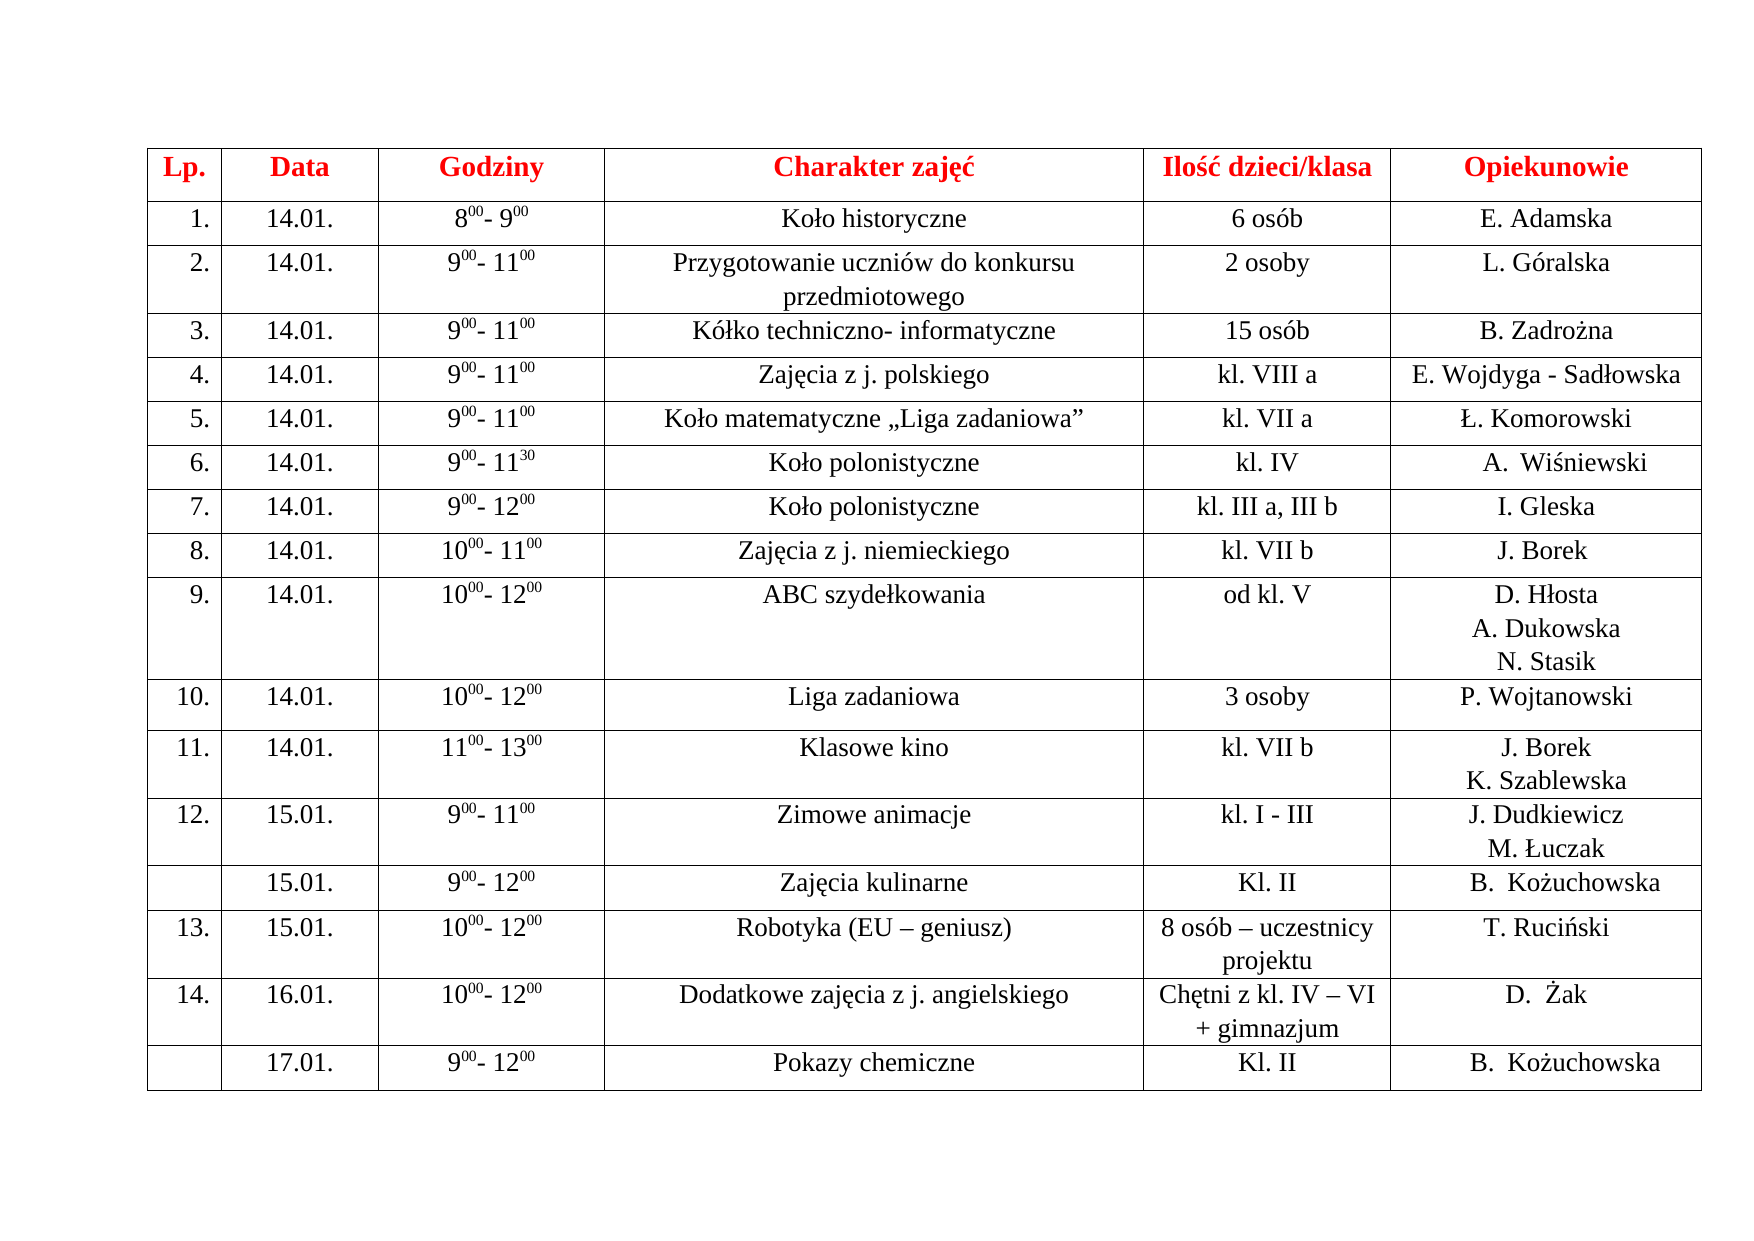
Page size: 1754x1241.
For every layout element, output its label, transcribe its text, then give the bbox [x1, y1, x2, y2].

table_cell Zimowe animacje [605, 799, 1143, 865]
table_cell 1000- 1200 [379, 578, 604, 678]
table_cell [148, 1046, 221, 1090]
table_cell Przygotowanie uczniów do konkursu przedmiotowego [605, 246, 1143, 313]
table_cell 900- 1100 [379, 246, 604, 313]
table_cell Kl. II [1144, 1046, 1390, 1090]
table_cell 16.01. [222, 979, 378, 1045]
table_cell 14.01. [222, 358, 378, 401]
table_cell Zajęcia z j. polskiego [605, 358, 1143, 401]
table_cell Robotyka (EU – geniusz) [605, 911, 1143, 977]
table_cell 8. [148, 534, 221, 577]
table_cell 14. [148, 979, 221, 1045]
table_cell 1000- 1200 [379, 979, 604, 1045]
table_cell 7. [148, 490, 221, 533]
table_cell 1100- 1300 [379, 731, 604, 797]
table_cell 1000- 1100 [379, 534, 604, 577]
table_cell 900- 1100 [379, 799, 604, 865]
table_cell 3. [148, 314, 221, 357]
table_cell 900- 1200 [379, 866, 604, 910]
table_cell 5. [148, 402, 221, 445]
table_cell Liga zadaniowa [605, 680, 1143, 730]
table_cell 6. [148, 446, 221, 489]
table_cell od kl. V [1144, 578, 1390, 678]
table_cell 17.01. [222, 1046, 378, 1090]
table_cell 900- 1200 [379, 1046, 604, 1090]
table_cell kl. I - III [1144, 799, 1390, 865]
table_cell Koło polonistyczne [605, 446, 1143, 489]
table_cell 6 osób [1144, 202, 1390, 245]
table_cell 15.01. [222, 866, 378, 910]
table_cell 1000- 1200 [379, 911, 604, 977]
table_cell 2 osoby [1144, 246, 1390, 313]
table_cell 900- 1100 [379, 402, 604, 445]
table_cell J. Dudkiewicz M. Łuczak [1391, 799, 1701, 865]
table_header Godziny [379, 149, 604, 201]
table_cell B. Zadrożna [1391, 314, 1701, 357]
table_cell D. Żak [1391, 979, 1701, 1045]
table_cell Kl. II [1144, 866, 1390, 910]
table_cell Kożuchowska [1391, 866, 1701, 910]
table_cell E. Adamska [1391, 202, 1701, 245]
table_cell 14.01. [222, 578, 378, 678]
table_header Opiekunowie [1391, 149, 1701, 201]
table_cell 14.01. [222, 202, 378, 245]
table_cell kl. VIII a [1144, 358, 1390, 401]
table_cell J. Borek K. Szablewska [1391, 731, 1701, 797]
table_cell 900- 1200 [379, 490, 604, 533]
table_cell 900- 1100 [379, 358, 604, 401]
table_cell Koło historyczne [605, 202, 1143, 245]
table_cell 15.01. [222, 911, 378, 977]
table_cell Chętni z kl. IV – VI + gimnazjum [1144, 979, 1390, 1045]
table_cell Klasowe kino [605, 731, 1143, 797]
table_cell I. Gleska [1391, 490, 1701, 533]
table_cell 900- 1130 [379, 446, 604, 489]
table_cell J. Borek [1391, 534, 1701, 577]
table_cell 10. [148, 680, 221, 730]
table_cell 14.01. [222, 446, 378, 489]
table_cell Zajęcia kulinarne [605, 866, 1143, 910]
table_cell 12. [148, 799, 221, 865]
table_cell kl. VII b [1144, 534, 1390, 577]
table_cell Zajęcia z j. niemieckiego [605, 534, 1143, 577]
table_cell Koło polonistyczne [605, 490, 1143, 533]
table_cell E. Wojdyga - Sadłowska [1391, 358, 1701, 401]
table_cell 15 osób [1144, 314, 1390, 357]
table_cell 14.01. [222, 731, 378, 797]
table_cell Dodatkowe zajęcia z j. angielskiego [605, 979, 1143, 1045]
table_cell 14.01. [222, 490, 378, 533]
table_cell 3 osoby [1144, 680, 1390, 730]
table_cell P. Wojtanowski [1391, 680, 1701, 730]
table_cell 1. [148, 202, 221, 245]
table_cell Ł. Komorowski [1391, 402, 1701, 445]
table_cell 8 osób – uczestnicy projektu [1144, 911, 1390, 977]
table_cell kl. VII a [1144, 402, 1390, 445]
table_cell 1000- 1200 [379, 680, 604, 730]
table_cell ABC szydełkowania [605, 578, 1143, 678]
table_cell [148, 866, 221, 910]
table_cell D. Hłosta A. Dukowska N. Stasik [1391, 578, 1701, 678]
table_cell kl. VII b [1144, 731, 1390, 797]
table_header Lp. [148, 149, 221, 201]
table_cell 13. [148, 911, 221, 977]
table_header Charakter zajęć [605, 149, 1143, 201]
table_cell Pokazy chemiczne [605, 1046, 1143, 1090]
table_cell 800- 900 [379, 202, 604, 245]
table_cell 4. [148, 358, 221, 401]
table_cell 14.01. [222, 402, 378, 445]
table_header Data [222, 149, 378, 201]
table_cell 14.01. [222, 534, 378, 577]
table_cell kl. IV [1144, 446, 1390, 489]
table_header Ilość dzieci/klasa [1144, 149, 1390, 201]
table_cell 900- 1100 [379, 314, 604, 357]
table_cell 11. [148, 731, 221, 797]
table_cell Koło matematyczne „Liga zadaniowa” [605, 402, 1143, 445]
table_cell 15.01. [222, 799, 378, 865]
table_cell T. Ruciński [1391, 911, 1701, 977]
table_cell 14.01. [222, 246, 378, 313]
table_cell Kółko techniczno- informatyczne [605, 314, 1143, 357]
table_cell 2. [148, 246, 221, 313]
table_cell 14.01. [222, 314, 378, 357]
table_cell L. Góralska [1391, 246, 1701, 313]
table_cell Kożuchowska [1391, 1046, 1701, 1090]
table_cell 9. [148, 578, 221, 678]
table_cell kl. III a, III b [1144, 490, 1390, 533]
table_cell 14.01. [222, 680, 378, 730]
table_cell Wiśniewski [1391, 446, 1701, 489]
